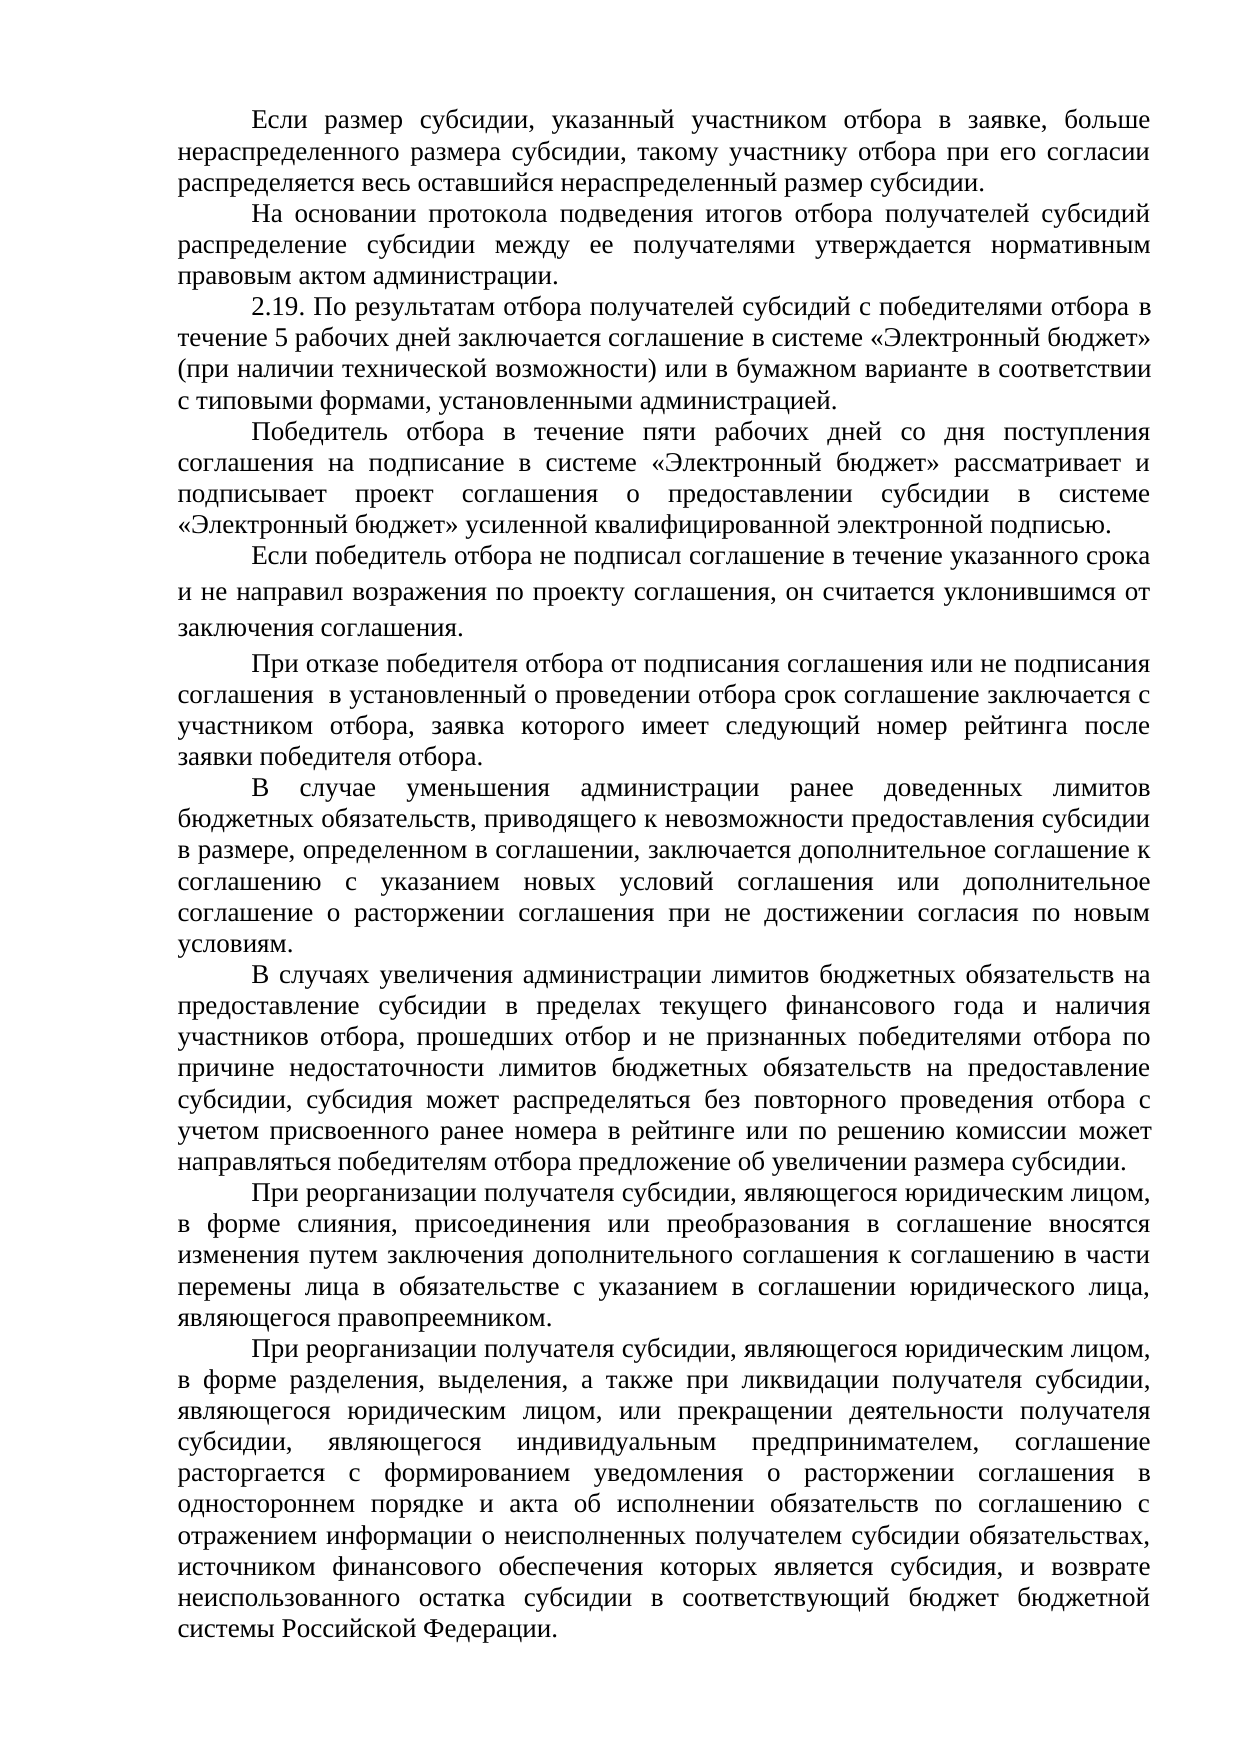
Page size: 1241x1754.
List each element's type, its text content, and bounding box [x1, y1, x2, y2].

text При реорганизации получателя субсидии, являющегося юридическим лицом, в форме разделения, выделения, а также при ликвидации получателя субсидии, являющегося юридическим лицом, или прекращении деятельности получателя субсидии, являющегося индивидуальным предпринимателем, соглашение расторгается с формированием уведомления о расторжении соглашения в одностороннем порядке и акта об исполнении обязательств по соглашению с отражением информации о неисполненных получателем субсидии обязательствах, источником финансового обеспечения которых является субсидия, и возврате неиспользованного остатка субсидии в соответствующий бюджет бюджетной системы Российской Федерации. [177, 1332, 1152, 1643]
text В случае уменьшения администрации ранее доведенных лимитов бюджетных обязательств, приводящего к невозможности предоставления субсидии в размере, определенном в соглашении, заключается дополнительное соглашение к соглашению с указанием новых условий соглашения или дополнительное соглашение о расторжении соглашения при не достижении согласия по новым условиям. [177, 771, 1152, 958]
text Если размер субсидии, указанный участником отбора в заявке, больше нераспределенного размера субсидии, такому участнику отбора при его согласии распределяется весь оставшийся нераспределенный размер субсидии. [177, 103, 1152, 197]
text Победитель отбора в течение пяти рабочих дней со дня поступления соглашения на подписание в системе «Электронный бюджет» рассматривает и подписывает проект соглашения о предоставлении субсидии в системе «Электронный бюджет» усиленной квалифицированной электронной подписью. [177, 415, 1152, 539]
text При реорганизации получателя субсидии, являющегося юридическим лицом, в форме слияния, присоединения или преобразования в соглашение вносятся изменения путем заключения дополнительного соглашения к соглашению в части перемены лица в обязательстве с указанием в соглашении юридического лица, являющегося правопреемником. [177, 1176, 1152, 1332]
text Если победитель отбора не подписал соглашение в течение указанного срока и не направил возражения по проекту соглашения, он считается уклонившимся от заключения соглашения. [177, 539, 1152, 642]
text При отказе победителя отбора от подписания соглашения или не подписания соглашения в установленный о проведении отбора срок соглашение заключается с участником отбора, заявка которого имеет следующий номер рейтинга после заявки победителя отбора. [177, 647, 1152, 771]
text 2.19. По результатам отбора получателей субсидий с победителями отбора в течение 5 рабочих дней заключается соглашение в системе «Электронный бюджет» (при наличии технической возможности) или в бумажном варианте в соответствии с типовыми формами, установленными администрацией. [177, 290, 1152, 415]
text На основании протокола подведения итогов отбора получателей субсидий распределение субсидии между ее получателями утверждается нормативным правовым актом администрации. [177, 197, 1152, 290]
text В случаях увеличения администрации лимитов бюджетных обязательств на предоставление субсидии в пределах текущего финансового года и наличия участников отбора, прошедших отбор и не признанных победителями отбора по причине недостаточности лимитов бюджетных обязательств на предоставление субсидии, субсидия может распределяться без повторного проведения отбора с учетом присвоенного ранее номера в рейтинге или по решению комиссии может направляться победителям отбора предложение об увеличении размера субсидии. [177, 958, 1152, 1176]
